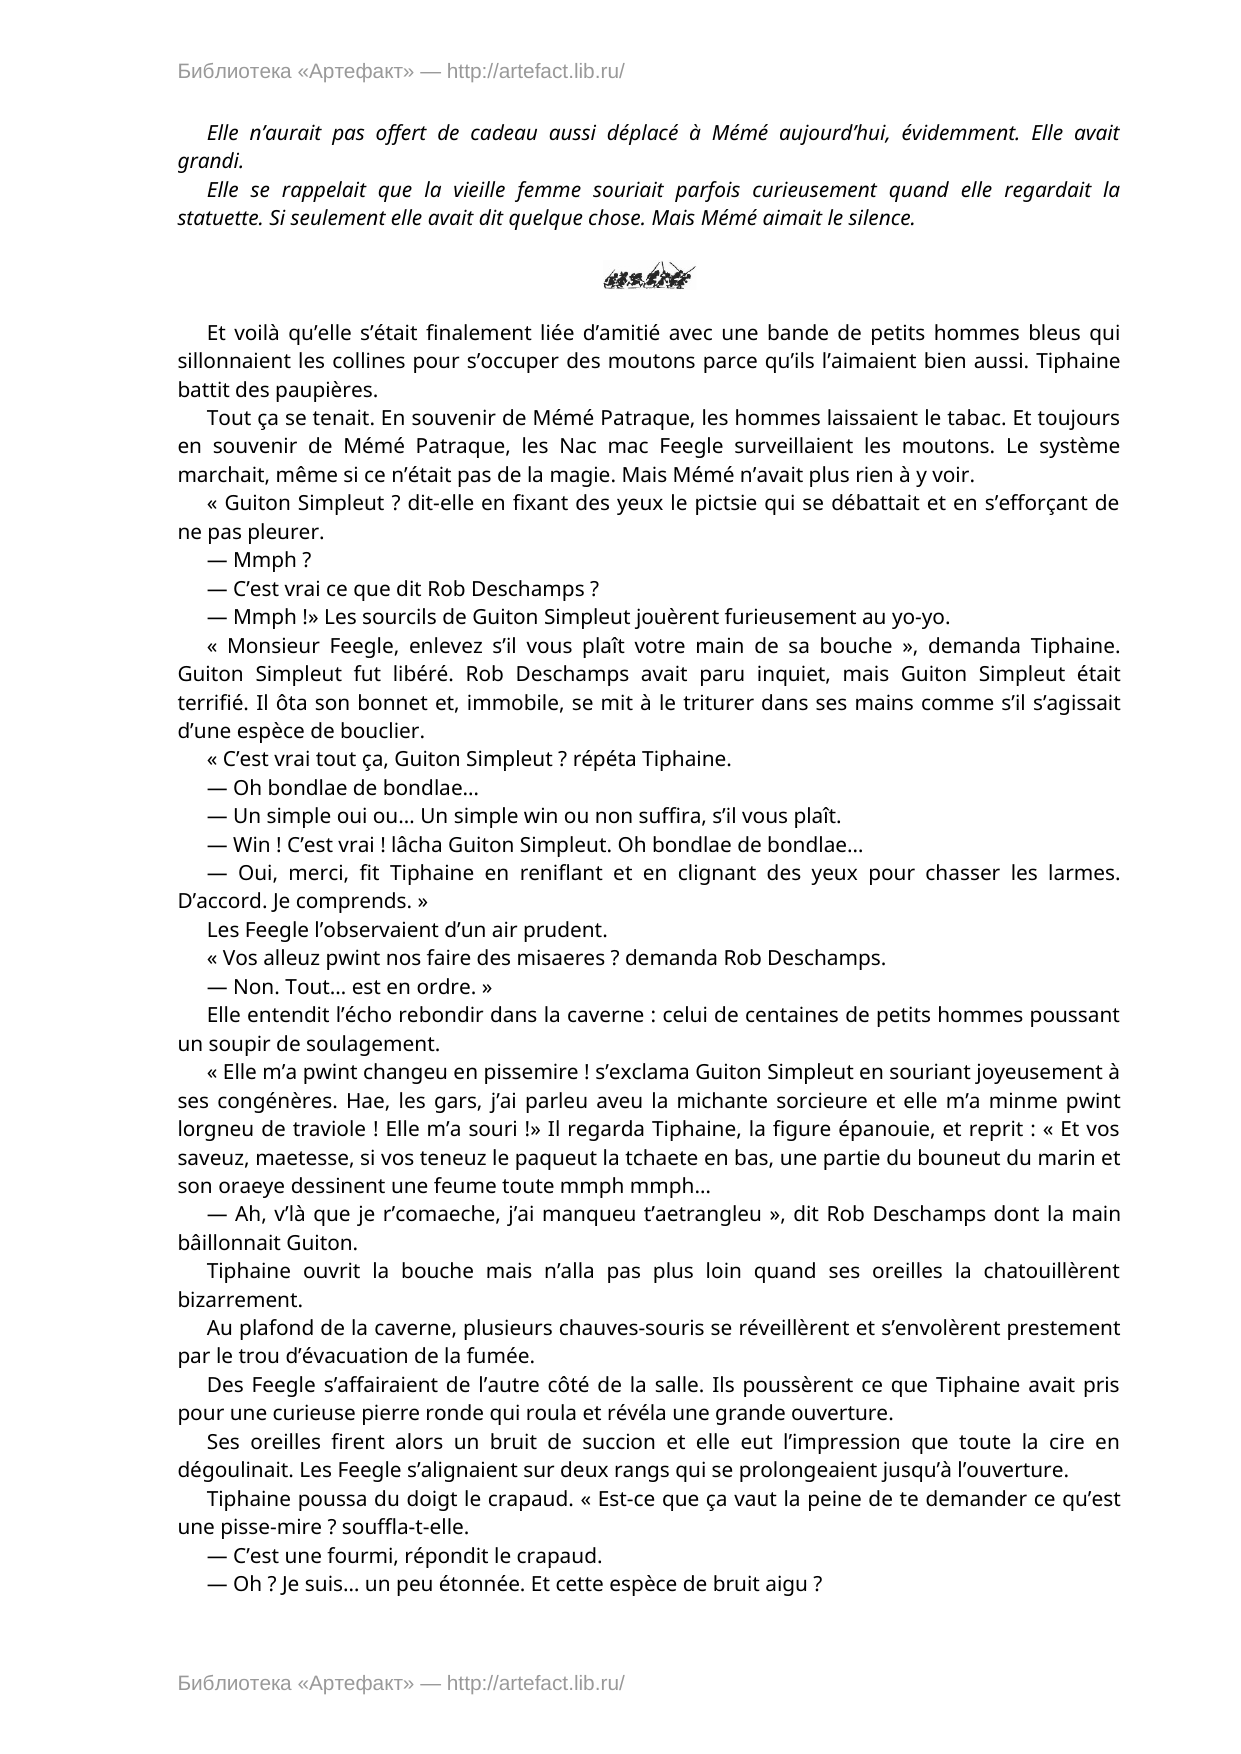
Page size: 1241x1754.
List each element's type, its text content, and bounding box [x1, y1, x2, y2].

text — C’est une fourmi, répondit le crapaud. [177, 1541, 1122, 1569]
text — Ah, v’là que je r’comaeche, j’ai manqueu t’aetrangleu », dit Rob Deschamps dont la main bâillonnait Guiton. [177, 1199, 1122, 1256]
text Les Feegle l’observaient d’un air prudent. [177, 915, 1122, 943]
text — Oh bondlae de bondlae… [177, 773, 1122, 801]
text Tiphaine ouvrit la bouche mais n’alla pas plus loin quand ses oreilles la chatouillèrent bizarrement. [177, 1256, 1122, 1313]
text — Oh ? Je suis… un peu étonnée. Et cette espèce de bruit aigu ? [177, 1569, 1122, 1598]
text — Win ! C’est vrai ! lâcha Guiton Simpleut. Oh bondlae de bondlae… [177, 830, 1122, 858]
text — Non. Tout… est en ordre. » [177, 972, 1122, 1000]
text Ses oreilles firent alors un bruit de succion et elle eut l’impression que toute la cire en dégoulinait. Les Feegle s’alignaient sur deux rangs qui se prolongeaient jusqu’à l’ouverture. [177, 1427, 1122, 1484]
text Elle n’aurait pas offert de cadeau aussi déplacé à Mémé aujourd’hui, évidemment. Elle avait grandi. [177, 118, 1122, 175]
text — C’est vrai ce que dit Rob Deschamps ? [177, 574, 1122, 602]
text Tiphaine poussa du doigt le crapaud. « Est-ce que ça vaut la peine de te demander ce qu’est une pisse-mire ? souffla-t-elle. [177, 1484, 1122, 1541]
picture [602, 260, 697, 290]
text — Mmph ? [177, 545, 1122, 574]
text Tout ça se tenait. En souvenir de Mémé Patraque, les hommes laissaient le tabac. Et toujours en souvenir de Mémé Patraque, les Nac mac Feegle surveillaient les moutons. Le système marchait, même si ce n’était pas de la magie. Mais Mémé n’avait plus rien à y voir. [177, 403, 1122, 488]
text Et voilà qu’elle s’était finalement liée d’amitié avec une bande de petits hommes bleus qui sillonnaient les collines pour s’occuper des moutons parce qu’ils l’aimaient bien aussi. Tiphaine battit des paupières. [177, 318, 1122, 403]
text — Un simple oui ou… Un simple win ou non suffira, s’il vous plaît. [177, 801, 1122, 830]
text Elle se rappelait que la vieille femme souriait parfois curieusement quand elle regardait la statuette. Si seulement elle avait dit quelque chose. Mais Mémé aimait le silence. [177, 175, 1122, 232]
text Elle entendit l’écho rebondir dans la caverne : celui de centaines de petits hommes poussant un soupir de soulagement. [177, 1000, 1122, 1057]
text « Elle m’a pwint changeu en pissemire ! s’exclama Guiton Simpleut en souriant joyeusement à ses congénères. Hae, les gars, j’ai parleu aveu la michante sorcieure et elle m’a minme pwint lorgneu de traviole ! Elle m’a souri !» Il regarda Tiphaine, la figure épanouie, et reprit : « Et vos saveuz, maetesse, si vos teneuz le paqueut la tchaete en bas, une partie du bouneut du marin et son oraeye dessinent une feume toute mmph mmph… [177, 1057, 1122, 1199]
text « Monsieur Feegle, enlevez s’il vous plaît votre main de sa bouche », demanda Tiphaine. Guiton Simpleut fut libéré. Rob Deschamps avait paru inquiet, mais Guiton Simpleut était terrifié. Il ôta son bonnet et, immobile, se mit à le triturer dans ses mains comme s’il s’agissait d’une espèce de bouclier. [177, 631, 1122, 744]
text — Oui, merci, fit Tiphaine en reniflant et en clignant des yeux pour chasser les larmes. D’accord. Je comprends. » [177, 858, 1122, 915]
text Au plafond de la caverne, plusieurs chauves-souris se réveillèrent et s’envolèrent prestement par le trou d’évacuation de la fumée. [177, 1313, 1122, 1370]
text Des Feegle s’affairaient de l’autre côté de la salle. Ils poussèrent ce que Tiphaine avait pris pour une curieuse pierre ronde qui roula et révéla une grande ouverture. [177, 1370, 1122, 1427]
text « Vos alleuz pwint nos faire des misaeres ? demanda Rob Deschamps. [177, 943, 1122, 972]
text « C’est vrai tout ça, Guiton Simpleut ? répéta Tiphaine. [177, 744, 1122, 773]
text « Guiton Simpleut ? dit-elle en fixant des yeux le pictsie qui se débattait et en s’efforçant de ne pas pleurer. [177, 488, 1122, 545]
text — Mmph !» Les sourcils de Guiton Simpleut jouèrent furieusement au yo-yo. [177, 602, 1122, 631]
